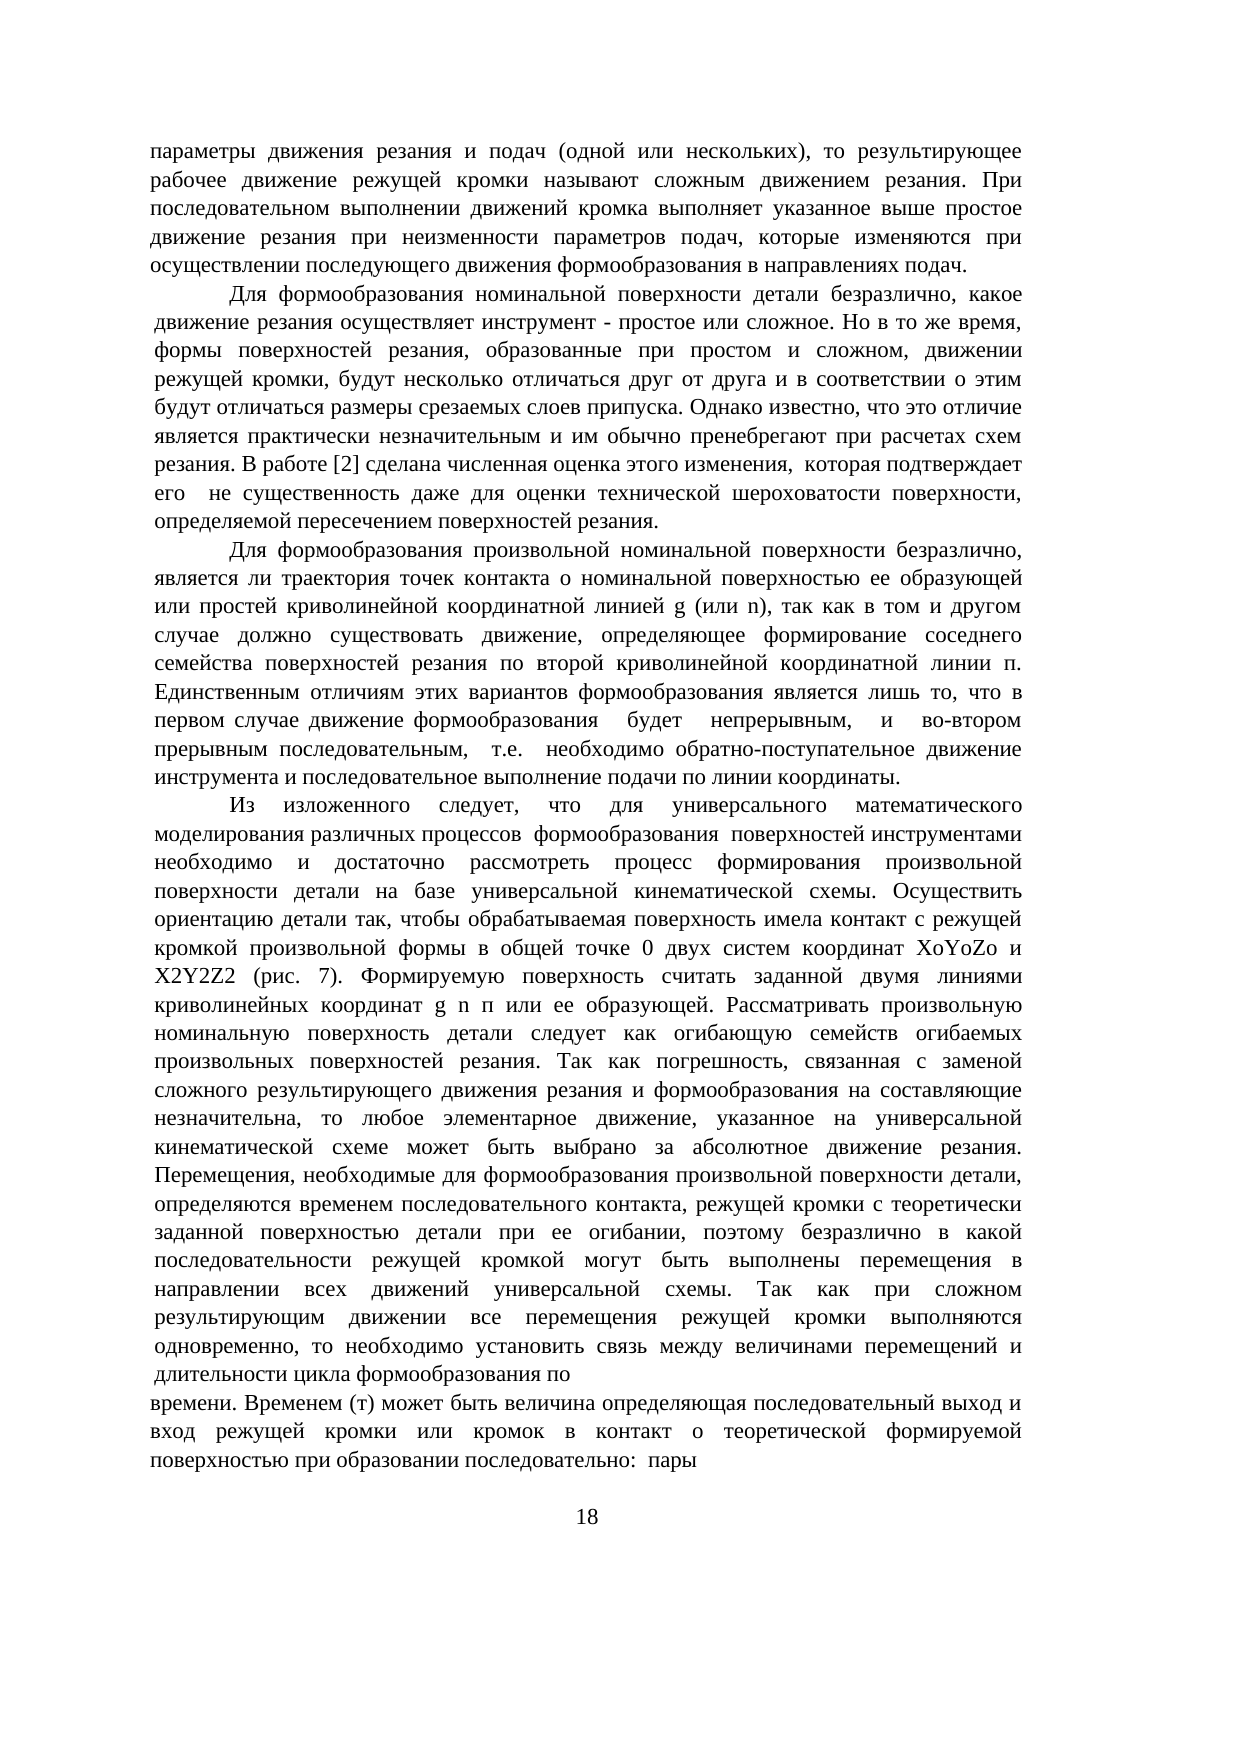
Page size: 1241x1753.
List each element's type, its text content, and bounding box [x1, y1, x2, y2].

text Из изложенного следует, что для универсального математического моделирования различных процессов формообразования поверхностей инструментами необходимо и достаточно рассмотреть процесс формирования произвольной поверхности детали на базе универсальной кинематической схемы. Осуществить ориентацию детали так, чтобы обрабатываемая поверхность имела контакт с режущей кромкой произвольной формы в общей точке 0 двух систем координат ХоYоZо и X2Y2Z2 (рис. 7). Формируемую поверхность считать заданной двумя линиями криволинейных координат g n п или ее образующей. Рассматривать произвольную номинальную поверхность детали следует как огибающую семейств огибаемых произвольных поверхностей резания. Так как погрешность, связанная с заменой сложного результирующего движения резания и формообразования на составляющие незначительна, то любое элементарное движение, указанное на универсальной кинематической схеме может быть выбрано за абсолютное движение резания. Перемещения, необходимые для формообразования произвольной поверхности детали, определяются временем последовательного контакта, режущей кромки с теоретически заданной поверхностью детали при ее огибании, поэтому безразлично в какой последовательности режущей кромкой могут быть выполнены перемещения в направлении всех движений универсальной схемы. Так как при сложном результирующим движении все перемещения режущей кромки выполняются одновременно, то необходимо установить связь между величинами перемещений и длительности цикла формообразования по [154, 792, 1023, 1387]
text времени. Временем (т) может быть величина определяющая последовательный выход и вход режущей кромки или кромок в контакт о теоретической формируемой поверхностью при образовании последовательно: пары [150, 1389, 1023, 1472]
text параметры движения резания и подач (одной или нескольких), то результирующее рабочее движение режущей кромки называют сложным движением резания. При последовательном выполнении движений кромка выполняет указанное выше простое движение резания при неизменности параметров подач, которые изменяются при осуществлении последующего движения формообразования в направлениях подач. [150, 137, 1023, 278]
text Для формообразования произвольной номинальной поверхности безразлично, является ли траектория точек контакта о номинальной поверхностью ее образующей или простей криволинейной координатной линией g (или n), так как в том и другом случае должно существовать движение, определяющее формирование соседнего семейства поверхностей резания по второй криволинейной координатной линии п. Единственным отличиям этих вариантов формообразования является лишь то, что в первом случае движение формообразования будет непрерывным, и во-втором прерывным последовательным, т.е. необходимо обратно-поступательное движение инструмента и последовательное выполнение подачи по линии координаты. [154, 536, 1023, 789]
text Для формообразования номинальной поверхности детали безразлично, какое движение резания осуществляет инструмент - простое или сложное. Но в то же время, формы поверхностей резания, образованные при простом и сложном, движении режущей кромки, будут несколько отличаться друг от друга и в соответствии о этим будут отличаться размеры срезаемых слоев припуска. Однако известно, что это отличие является практически незначительным и им обычно пренебрегают при расчетах схем резания. В работе [2] сделана численная оценка этого изменения, которая подтверждает его не существенность даже для оценки технической шероховатости поверхности, определяемой пересечением поверхностей резания. [154, 280, 1023, 533]
text 18 [150, 1503, 1023, 1529]
